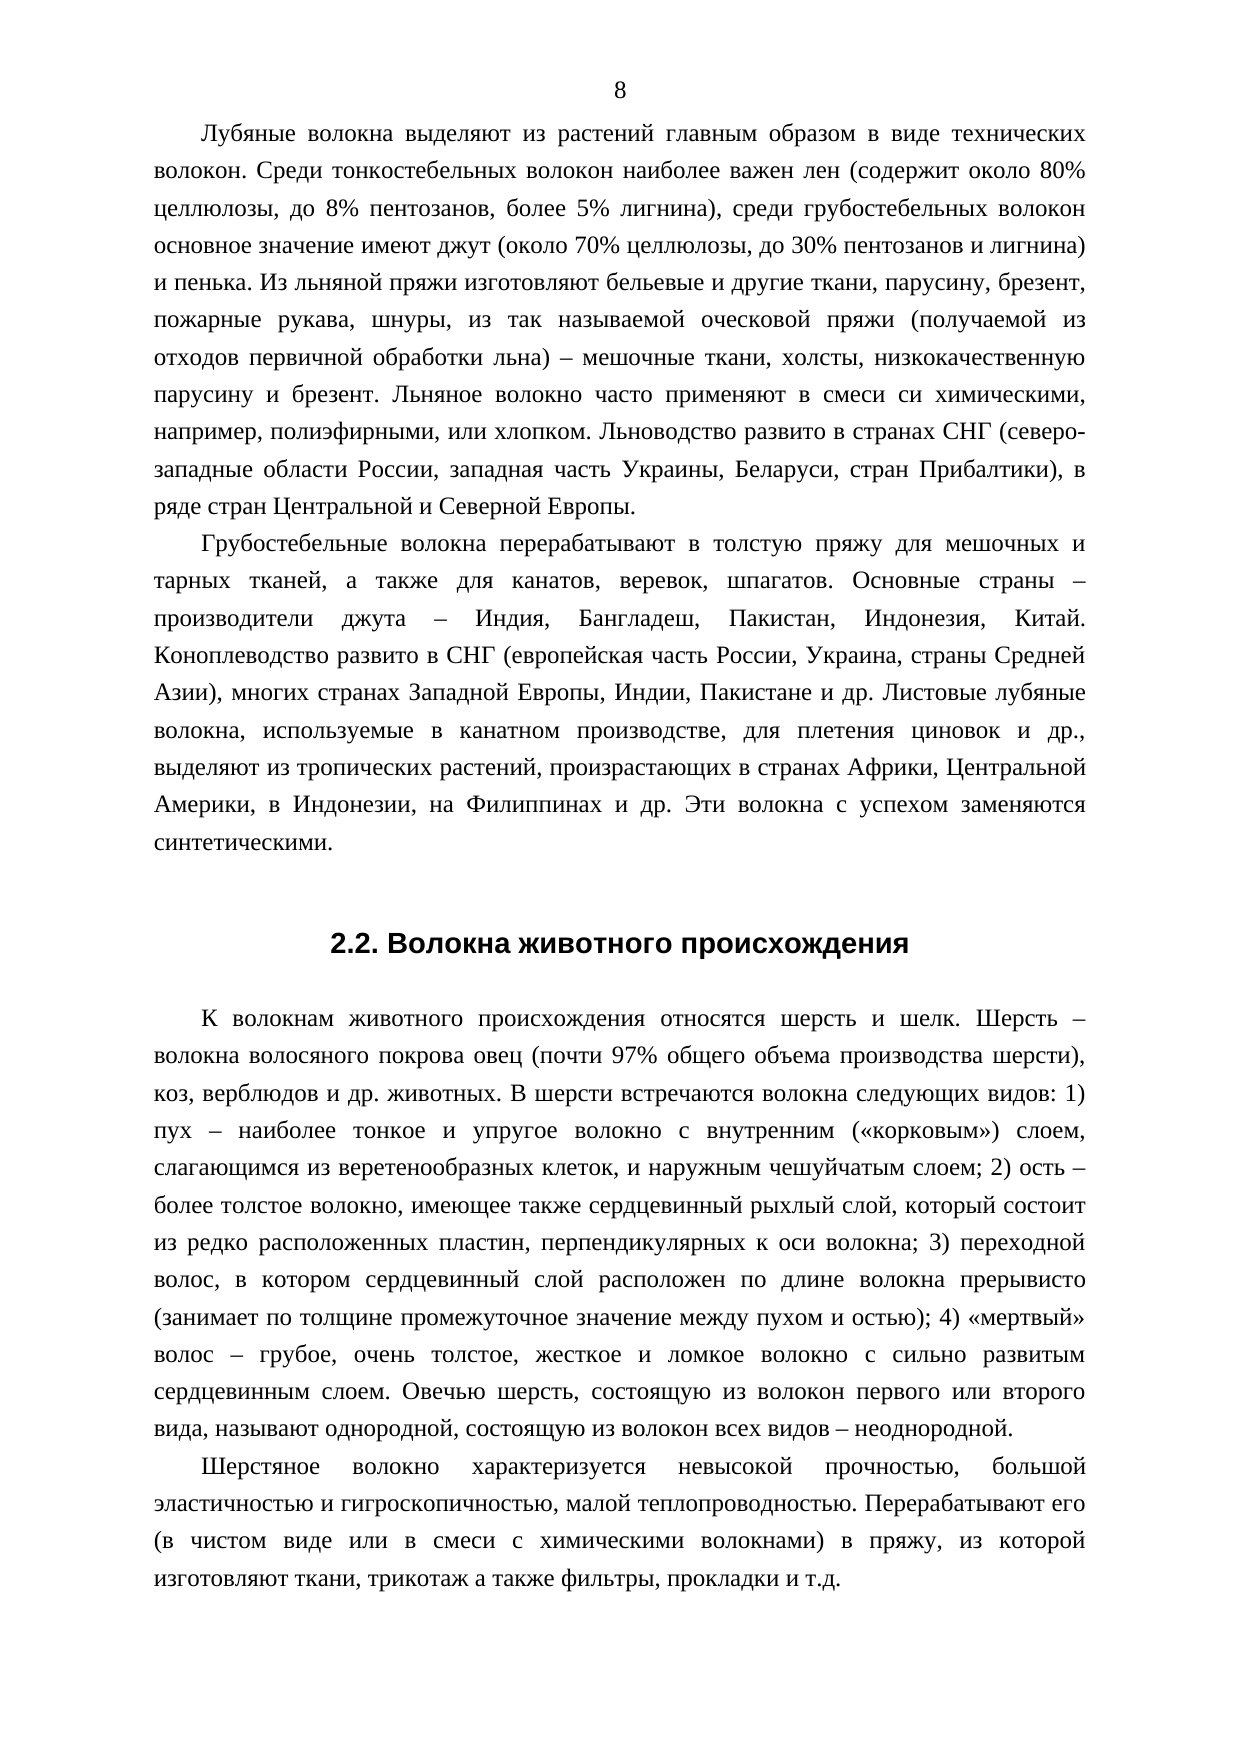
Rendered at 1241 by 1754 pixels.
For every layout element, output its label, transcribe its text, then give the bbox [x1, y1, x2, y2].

text Шерстяное волокно характеризуется невысокой прочностью, большой эластичностью и гигроскопичностью, малой теплопроводностью. Перерабатывают его (в чистом виде или в смеси с химическими волокнами) в пряжу, из которой изготовляют ткани, трикотаж а также фильтры, прокладки и т.д. [153, 1451, 1087, 1591]
text Лубяные волокна выделяют из растений главным образом в виде технических волокон. Среди тонкостебельных волокон наиболее важен лен (содержит около 80% целлюлозы, до 8% пентозанов, более 5% лигнина), среди грубостебельных волокон основное значение имеют джут (около 70% целлюлозы, до 30% пентозанов и лигнина) и пенька. Из льняной пряжи изготовляют бельевые и другие ткани, парусину, брезент, пожарные рукава, шнуры, из так называемой оческовой пряжи (получаемой из отходов первичной обработки льна) – мешочные ткани, холсты, низкокачественную парусину и брезент. Льняное волокно часто применяют в смеси си химическими, например, полиэфирными, или хлопком. Льноводство развито в странах СНГ (северо-западные области России, западная часть Украины, Беларуси, стран Прибалтики), в ряде стран Центральной и Северной Европы. [153, 118, 1087, 520]
subtitle 2.2. Волокна животного происхождения [153, 926, 1087, 960]
text Грубостебельные волокна перерабатывают в толстую пряжу для мешочных и тарных тканей, а также для канатов, веревок, шпагатов. Основные страны – производители джута – Индия, Бангладеш, Пакистан, Индонезия, Китай. Коноплеводство развито в СНГ (европейская часть России, Украина, страны Средней Азии), многих странах Западной Европы, Индии, Пакистане и др. Листовые лубяные волокна, используемые в канатном производстве, для плетения циновок и др., выделяют из тропических растений, произрастающих в странах Африки, Центральной Америки, в Индонезии, на Филиппинах и др. Эти волокна с успехом заменяются синтетическими. [153, 528, 1087, 855]
text К волокнам животного происхождения относятся шерсть и шелк. Шерсть – волокна волосяного покрова овец (почти 97% общего объема производства шерсти), коз, верблюдов и др. животных. В шерсти встречаются волокна следующих видов: 1) пух – наиболее тонкое и упругое волокно с внутренним («корковым») слоем, слагающимся из веретенообразных клеток, и наружным чешуйчатым слоем; 2) ость – более толстое волокно, имеющее также сердцевинный рыхлый слой, который состоит из редко расположенных пластин, перпендикулярных к оси волокна; 3) переходной волос, в котором сердцевинный слой расположен по длине волокна прерывисто (занимает по толщине промежуточное значение между пухом и остью); 4) «мертвый» волос – грубое, очень толстое, жесткое и ломкое волокно с сильно развитым сердцевинным слоем. Овечью шерсть, состоящую из волокон первого или второго вида, называют однородной, состоящую из волокон всех видов – неоднородной. [153, 1003, 1087, 1442]
